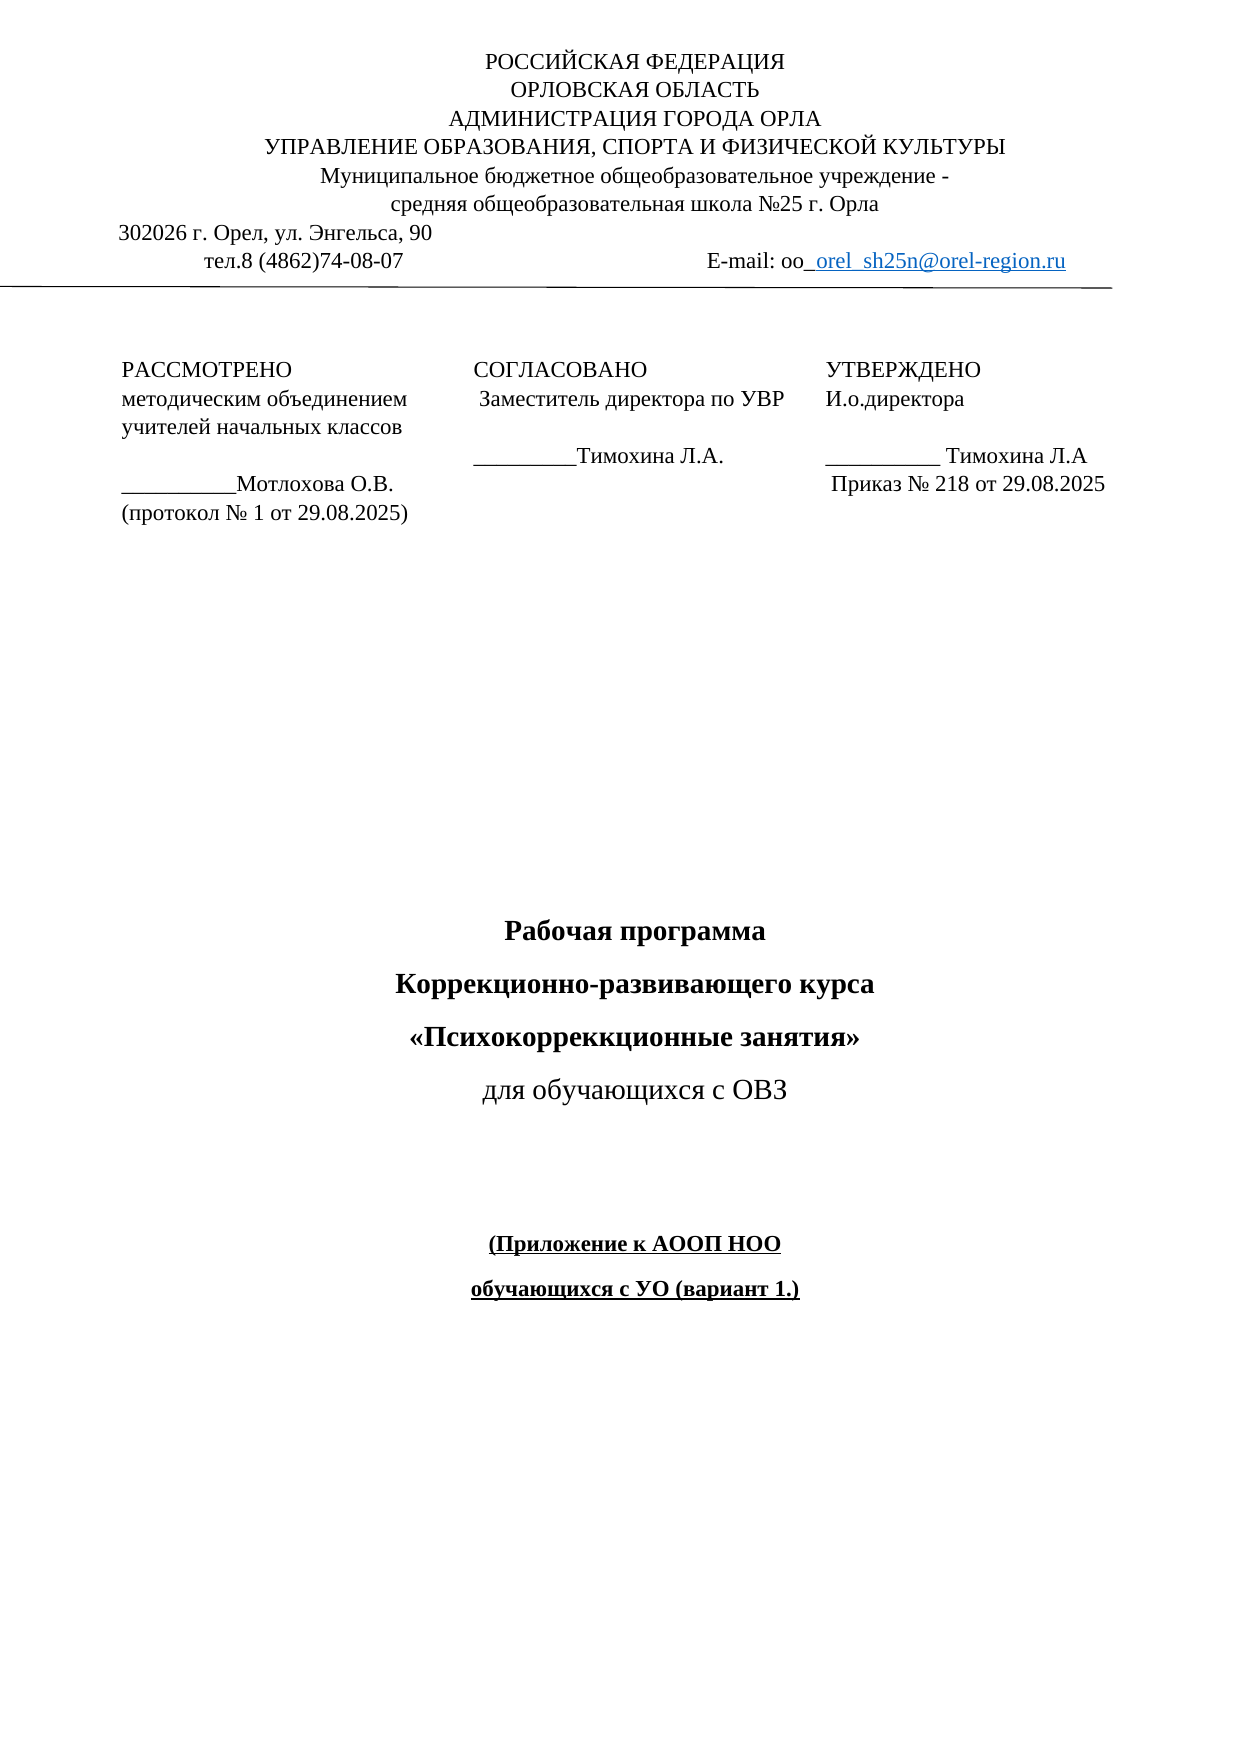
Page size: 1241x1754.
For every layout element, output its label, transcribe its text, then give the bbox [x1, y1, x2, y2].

text Муниципальное бюджетное общеобразовательное учреждение - [118, 162, 1152, 188]
text УПРАВЛЕНИЕ ОБРАЗОВАНИЯ, СПОРТА И ФИЗИЧЕСКОЙ КУЛЬТУРЫ [118, 133, 1152, 159]
text АДМИНИСТРАЦИЯ ГОРОДА ОРЛА [118, 105, 1152, 131]
text 302026 г. Орел, ул. Энгельса, 90 [118, 218, 1152, 245]
table_header СОГЛАСОВАНО Заместитель директора по УВР _________Тимохина Л.А. [462, 357, 814, 619]
text РОССИЙСКАЯ ФЕДЕРАЦИЯ [118, 48, 1152, 74]
text средняя общеобразовательная школа №25 г. Орла [118, 190, 1152, 216]
text «Психокорреккционные занятия» [118, 1019, 1152, 1053]
text (Приложение к АООП НОО [118, 1230, 1152, 1257]
text Рабочая программа [118, 913, 1152, 947]
text тел.8 (4862)74-08-07 E-mail: oo_orel_sh25n@orel-region.ru [118, 247, 1152, 273]
text для обучающихся с ОВЗ [118, 1072, 1152, 1105]
text ОРЛОВСКАЯ ОБЛАСТЬ [118, 76, 1152, 103]
table_header УТВЕРЖДЕНО И.о.директора __________ Тимохина Л.А Приказ № 218 от 29.08.2025 [814, 357, 1166, 619]
text Коррекционно-развивающего курса [118, 966, 1152, 1000]
table_header РАССМОТРЕНО методическим объединением учителей начальных классов __________Мотлохова О.В. (протокол № 1 от 29.08.2025) [110, 357, 462, 619]
text обучающихся с УО (вариант 1.) [118, 1275, 1152, 1302]
